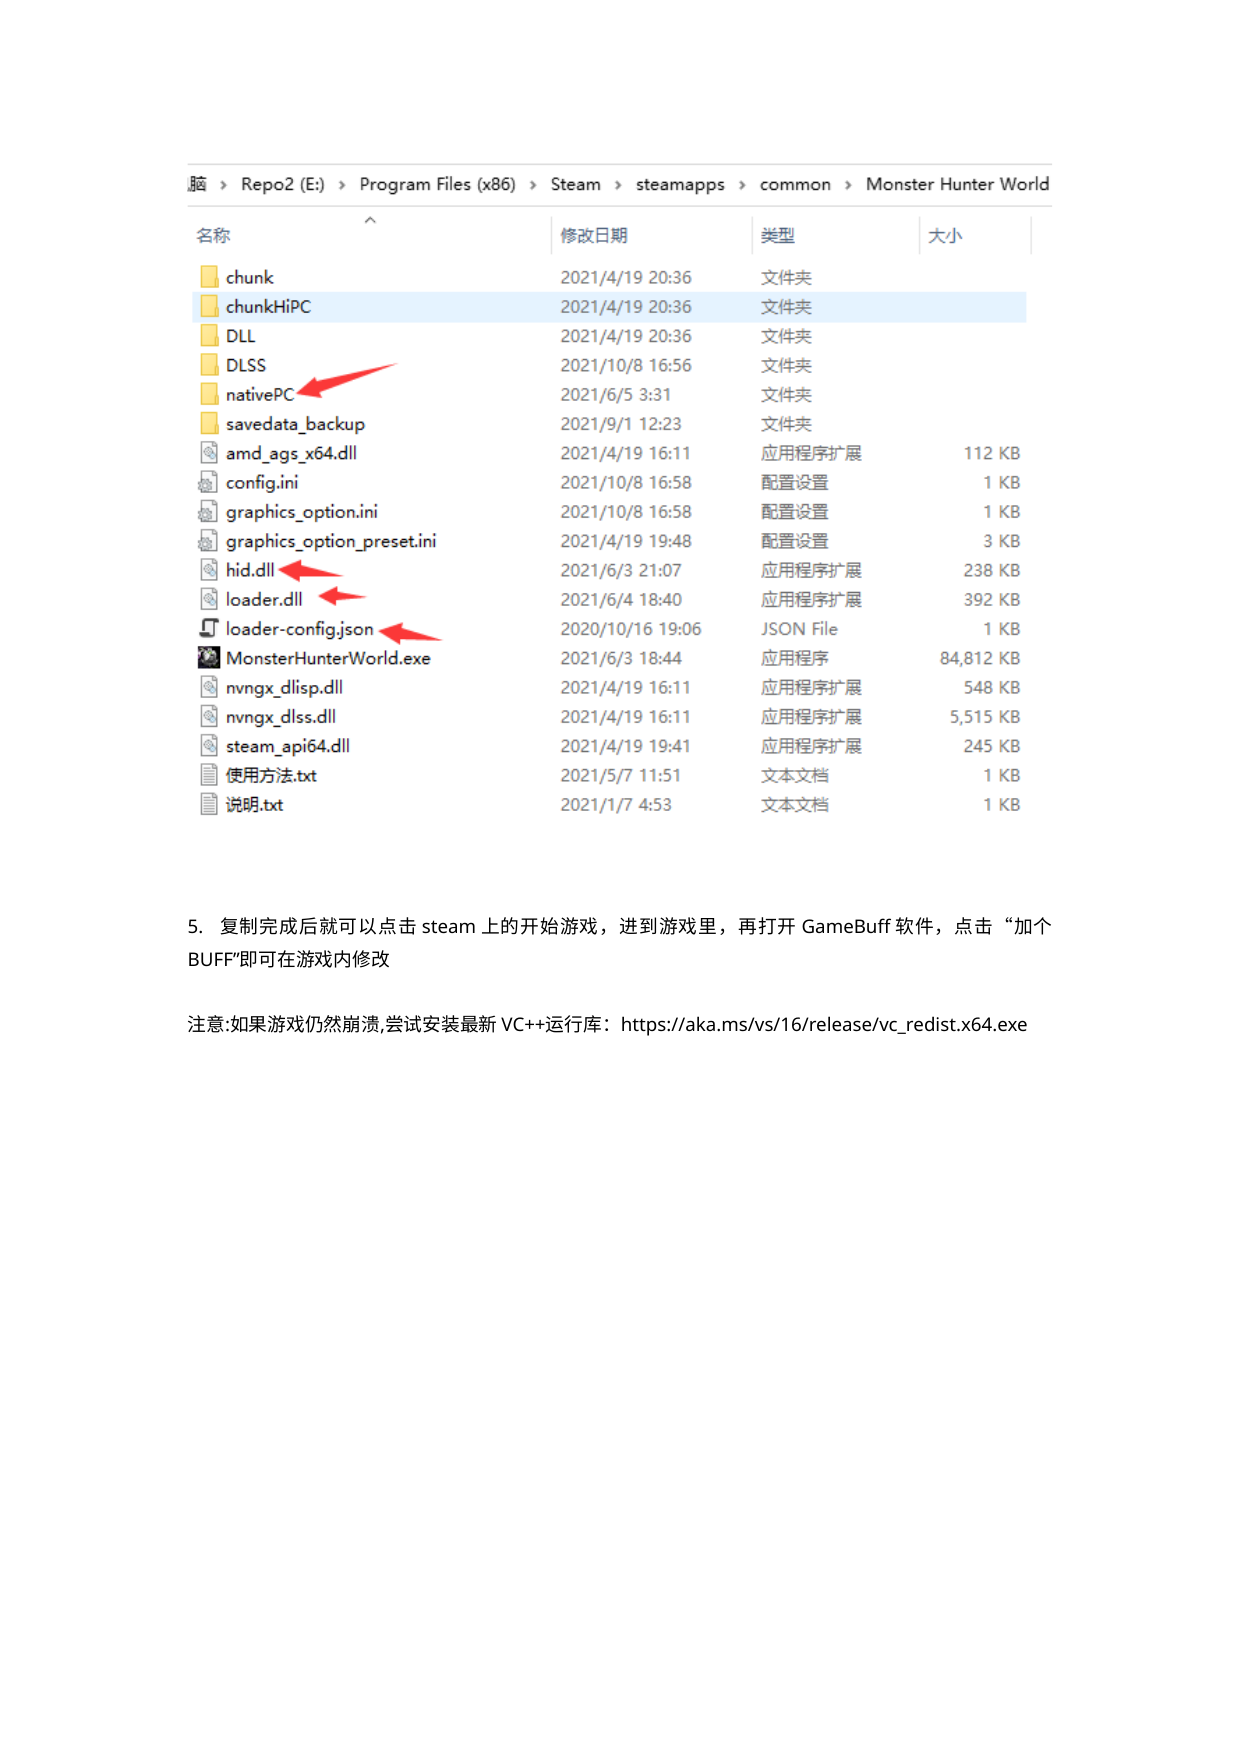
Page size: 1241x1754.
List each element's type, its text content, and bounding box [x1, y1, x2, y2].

text 注意:如果游戏仍然崩溃,尝试安装最新VC++运行库：https://aka.ms/vs/16/release/vc_redist.x64.exe [187, 1007, 1053, 1039]
list 复制完成后就可以点击steam上的开始游戏，进到游戏里，再打开GameBuff软件，点击“加个BUFF”即可在游戏内修改 [187, 909, 1053, 974]
picture [187, 162, 1053, 850]
